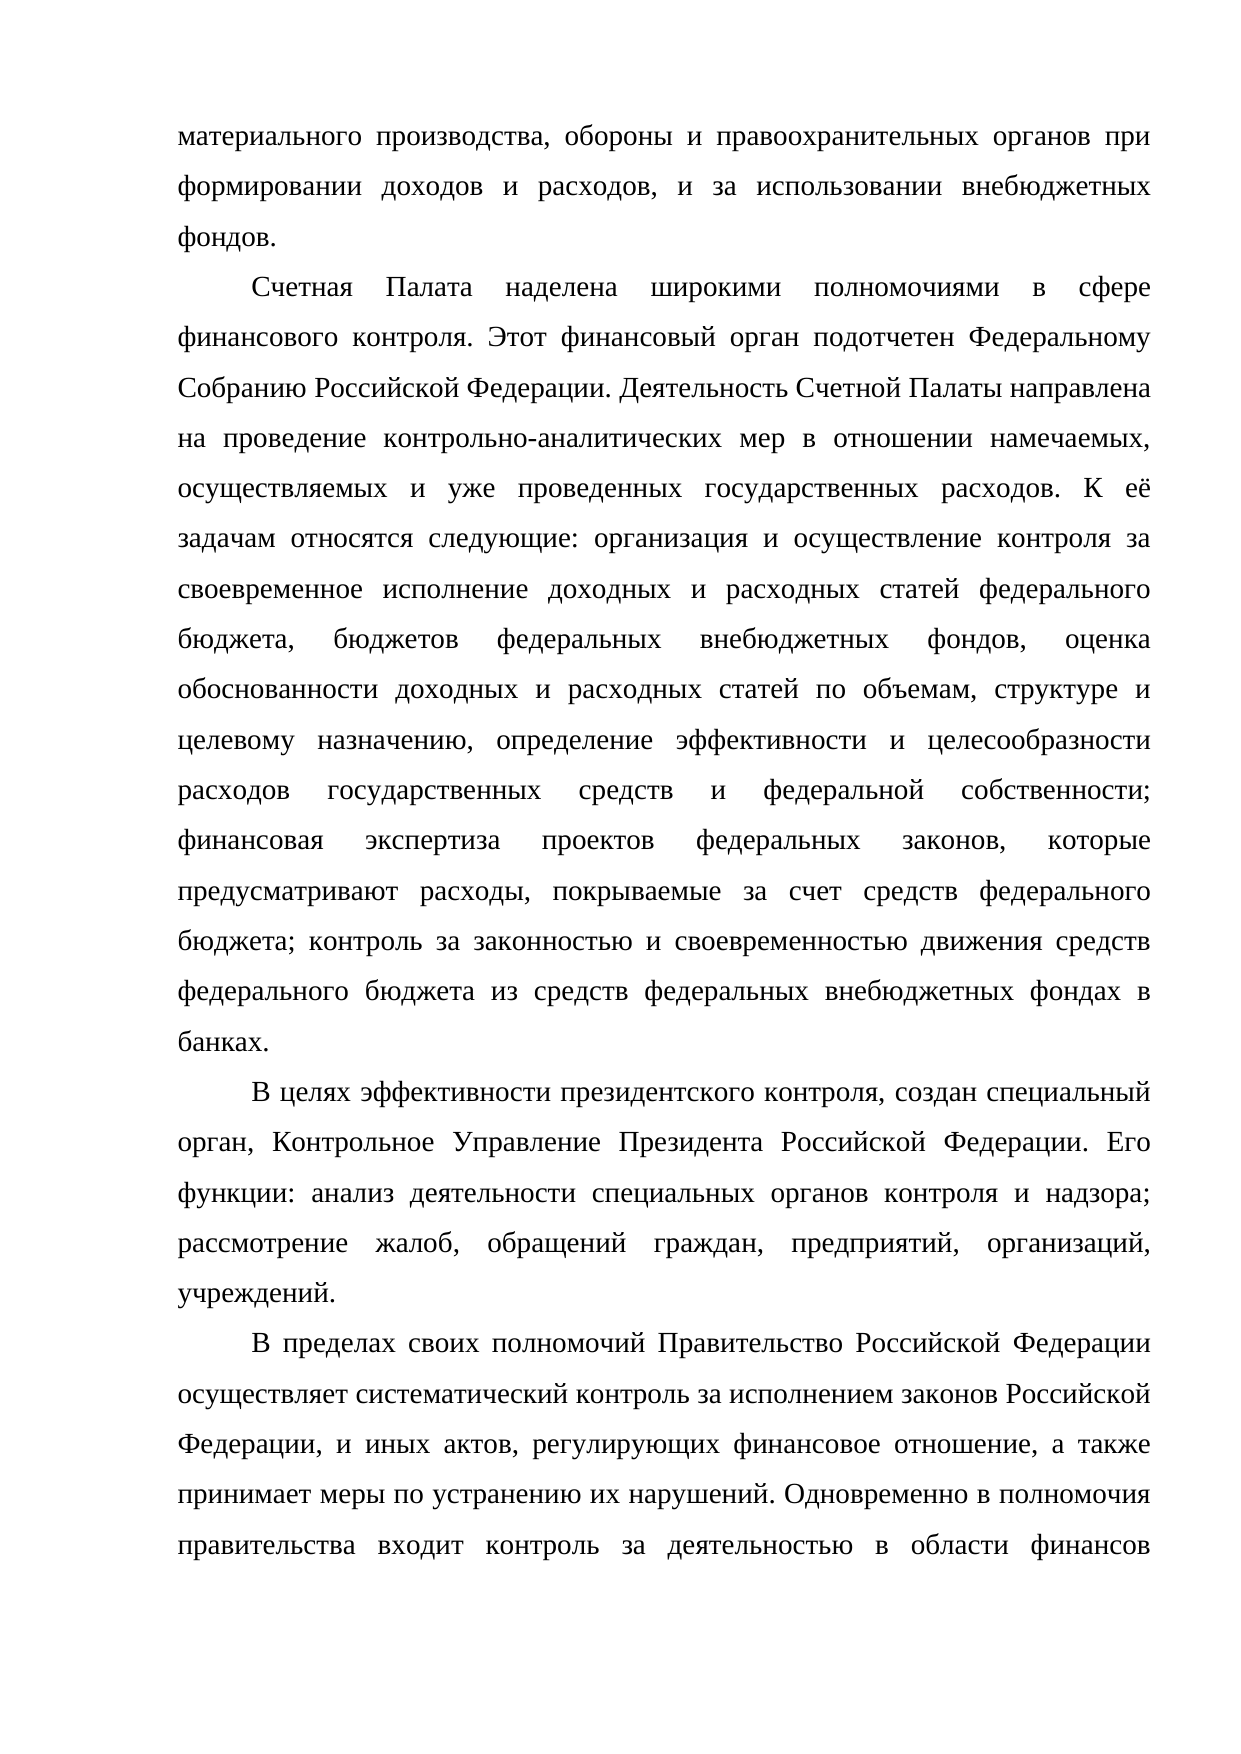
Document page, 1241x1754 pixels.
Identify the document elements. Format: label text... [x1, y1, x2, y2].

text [177, 1326, 1152, 1560]
text В целях эффективности президентского контроля, создан специальный орган, Контрольное Управление Президента Российской Федерации. Его функции: анализ деятельности специальных органов контроля и надзора; рассмотрение жалоб, обращений граждан, предприятий, организаций, учреждений. [177, 1074, 1152, 1309]
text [177, 118, 1152, 252]
text Счетная Палата наделена широкими полномочиями в сфере финансового контроля. Этот финансовый орган подотчетен Федеральному Собранию Российской Федерации. Деятельность Счетной Палаты направлена на проведение контрольно-аналитических мер в отношении намечаемых, осуществляемых и уже проведенных государственных расходов. К её задачам относятся следующие: организация и осуществление контроля за своевременное исполнение доходных и расходных статей федерального бюджета, бюджетов федеральных внебюджетных фондов, оценка обоснованности доходных и расходных статей по объемам, структуре и целевому назначению, определение эффективности и целесообразности расходов государственных средств и федеральной собственности; финансовая экспертиза проектов федеральных законов, которые предусматривают расходы, покрываемые за счет средств федерального бюджета; контроль за законностью и своевременностью движения средств федерального бюджета из средств федеральных внебюджетных фондах в банках. [177, 269, 1152, 1057]
